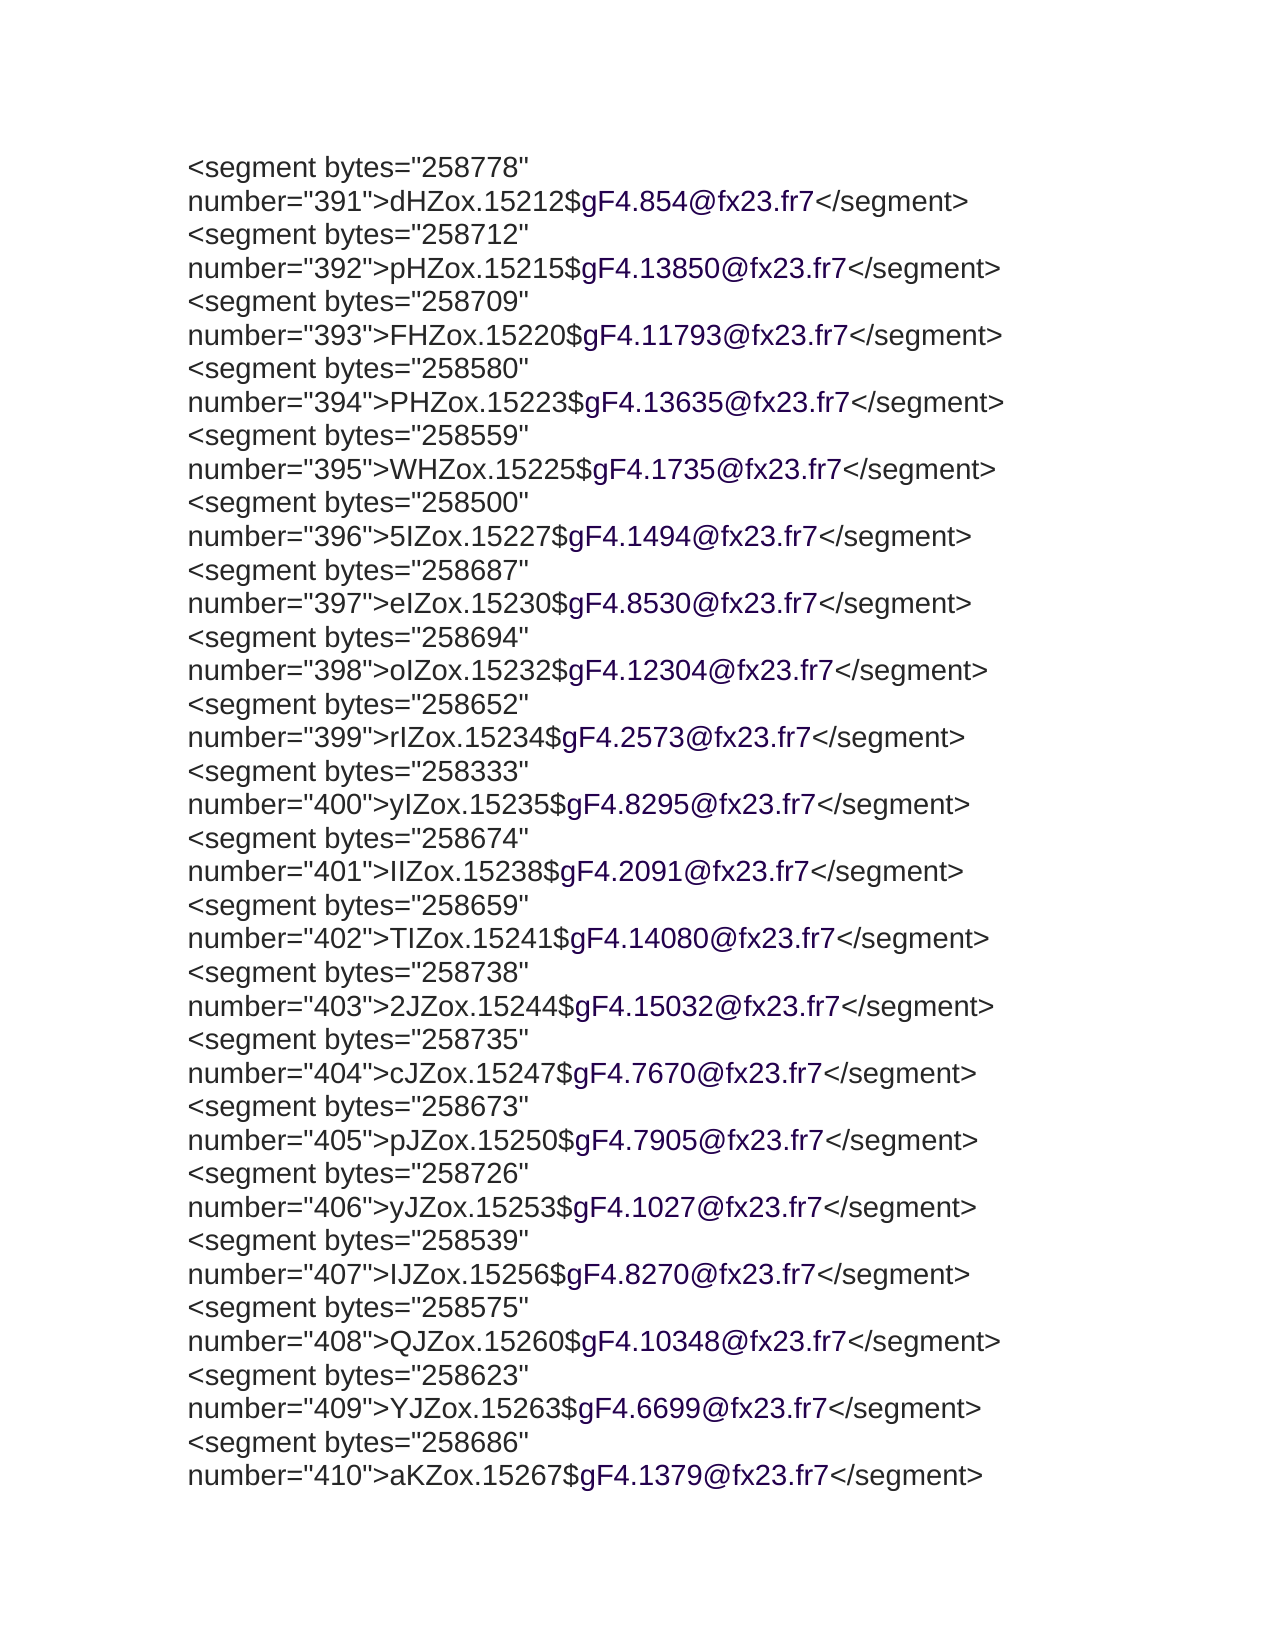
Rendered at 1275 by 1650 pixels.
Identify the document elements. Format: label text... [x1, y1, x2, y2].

text <segment bytes="258559" number="395">WHZox.15225$gF4.1735@fx23.fr7</segment> [187, 418, 1087, 485]
text <segment bytes="258686" number="410">aKZox.15267$gF4.1379@fx23.fr7</segment> [187, 1424, 1087, 1492]
text <segment bytes="258652" number="399">rIZox.15234$gF4.2573@fx23.fr7</segment> [187, 687, 1087, 754]
text <segment bytes="258694" number="398">oIZox.15232$gF4.12304@fx23.fr7</segment> [187, 619, 1087, 687]
text <segment bytes="258726" number="406">yJZox.15253$gF4.1027@fx23.fr7</segment> [187, 1156, 1087, 1223]
text <segment bytes="258623" number="409">YJZox.15263$gF4.6699@fx23.fr7</segment> [187, 1357, 1087, 1424]
text <segment bytes="258500" number="396">5IZox.15227$gF4.1494@fx23.fr7</segment> [187, 485, 1087, 552]
text <segment bytes="258659" number="402">TIZox.15241$gF4.14080@fx23.fr7</segment> [187, 888, 1087, 955]
text <segment bytes="258738" number="403">2JZox.15244$gF4.15032@fx23.fr7</segment> [187, 955, 1087, 1022]
text <segment bytes="258673" number="405">pJZox.15250$gF4.7905@fx23.fr7</segment> [187, 1089, 1087, 1156]
text <segment bytes="258333" number="400">yIZox.15235$gF4.8295@fx23.fr7</segment> [187, 754, 1087, 821]
text <segment bytes="258778" number="391">dHZox.15212$gF4.854@fx23.fr7</segment> [187, 150, 1087, 217]
text <segment bytes="258709" number="393">FHZox.15220$gF4.11793@fx23.fr7</segment> [187, 284, 1087, 351]
text <segment bytes="258539" number="407">IJZox.15256$gF4.8270@fx23.fr7</segment> [187, 1223, 1087, 1290]
text <segment bytes="258712" number="392">pHZox.15215$gF4.13850@fx23.fr7</segment> [187, 217, 1087, 284]
text <segment bytes="258580" number="394">PHZox.15223$gF4.13635@fx23.fr7</segment> [187, 351, 1087, 418]
text <segment bytes="258735" number="404">cJZox.15247$gF4.7670@fx23.fr7</segment> [187, 1022, 1087, 1089]
text <segment bytes="258674" number="401">IIZox.15238$gF4.2091@fx23.fr7</segment> [187, 821, 1087, 888]
text <segment bytes="258575" number="408">QJZox.15260$gF4.10348@fx23.fr7</segment> [187, 1290, 1087, 1357]
text <segment bytes="258687" number="397">eIZox.15230$gF4.8530@fx23.fr7</segment> [187, 552, 1087, 619]
